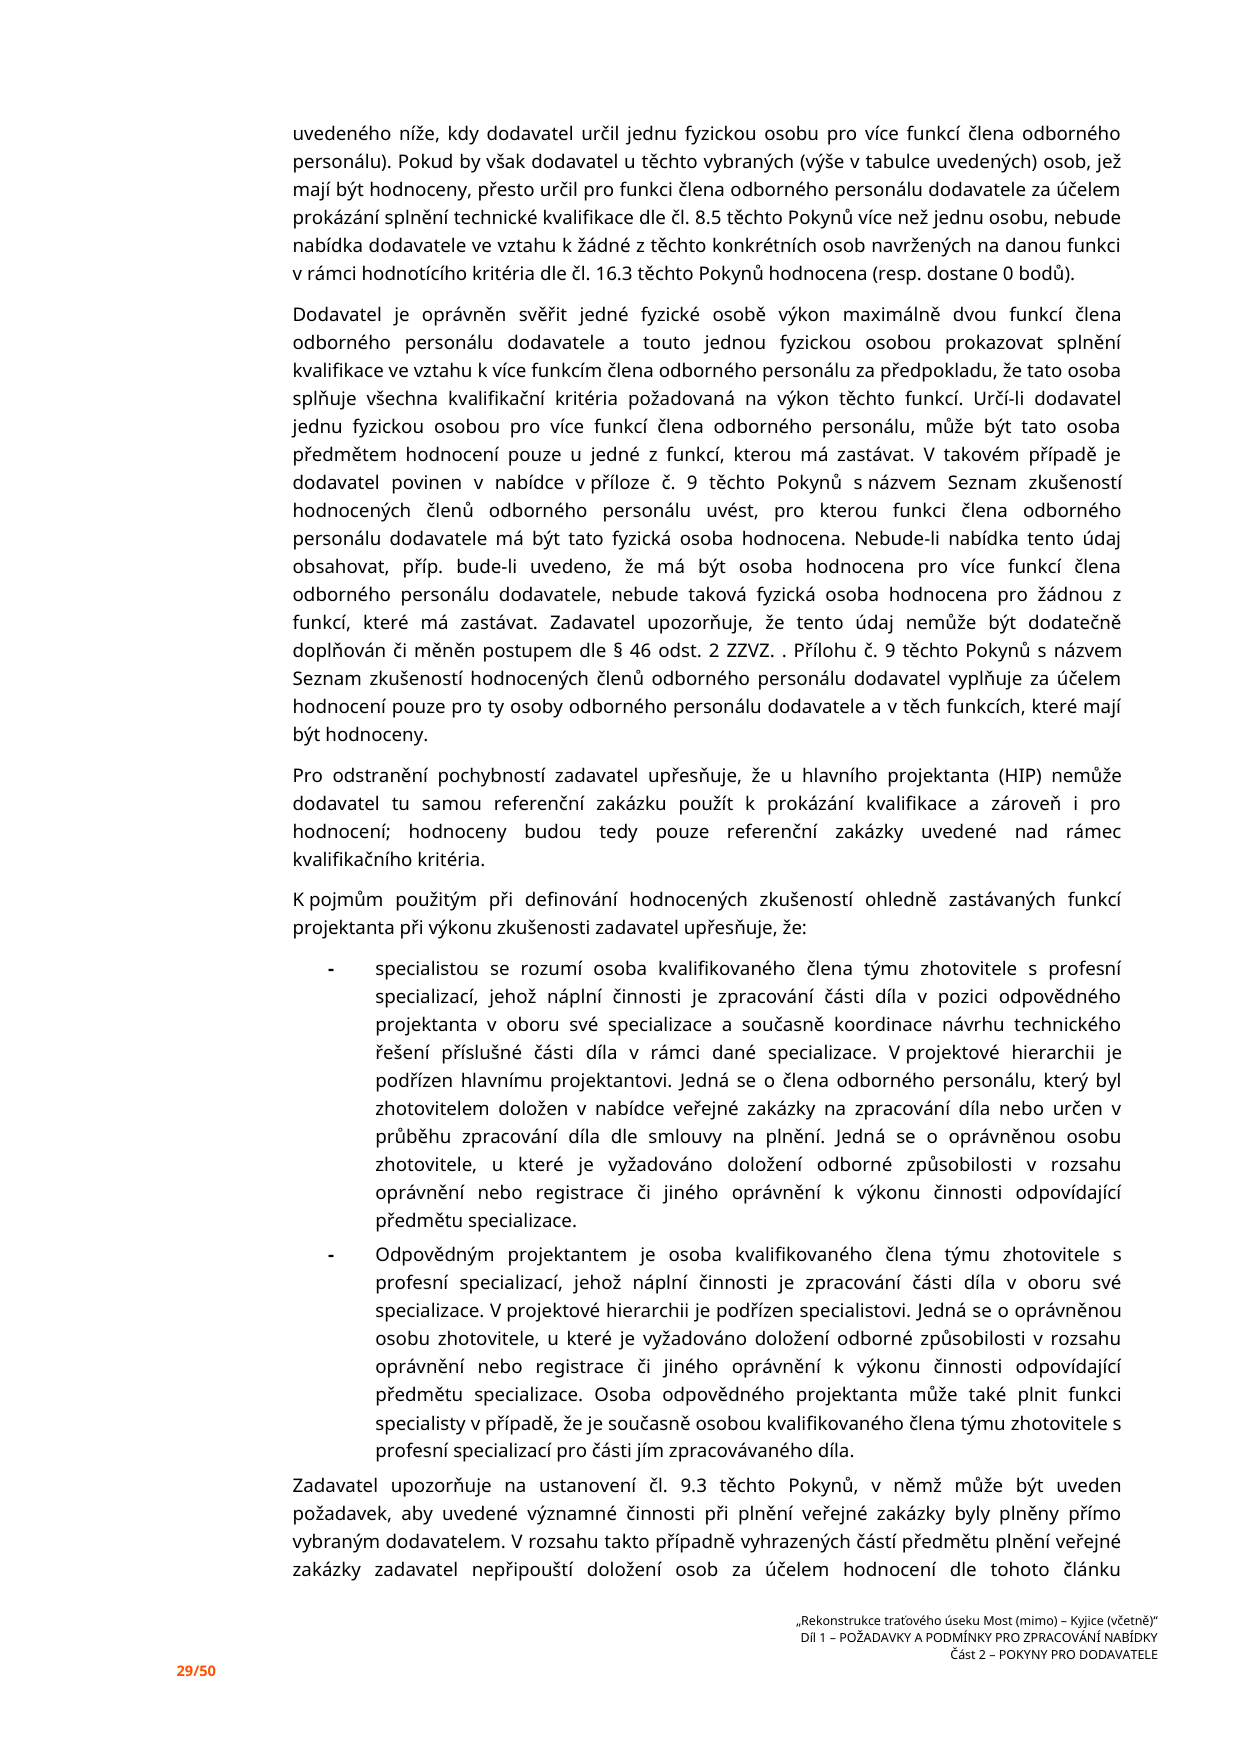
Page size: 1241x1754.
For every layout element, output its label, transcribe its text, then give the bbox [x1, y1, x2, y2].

list K pojmům použitým při definování hodnocených zkušeností ohledně zastávaných funkcí projektanta při výkonu zkušenosti zadavatel upřesňuje, že: [292, 887, 1122, 940]
text Odpovědným projektantem je osoba kvalifikovaného člena týmu zhotovitele s profesní specializací, jehož náplní činnosti je zpracování části díla v oboru své specializace. V projektové hierarchii je podřízen specialistovi. Jedná se o oprávněnou osobu zhotovitele, u které je vyžadováno doložení odborné způsobilosti v rozsahu oprávnění nebo registrace či jiného oprávnění k výkonu činnosti odpovídající předmětu specializace. Osoba odpovědného projektanta může také plnit funkci specialisty v případě, že je současně osobou kvalifikovaného člena týmu zhotovitele s profesní specializací pro části jím zpracovávaného díla. [328, 1242, 1122, 1463]
list Pro odstranění pochybností zadavatel upřesňuje, že u hlavního projektanta (HIP) nemůže dodavatel tu samou referenční zakázku použít k prokázání kvalifikace a zároveň i pro hodnocení; hodnoceny budou tedy pouze referenční zakázky uvedené nad rámec kvalifikačního kritéria. [292, 762, 1122, 872]
text specialistou se rozumí osoba kvalifikovaného člena týmu zhotovitele s profesní specializací, jehož náplní činnosti je zpracování části díla v pozici odpovědného projektanta v oboru své specializace a současně koordinace návrhu technického řešení příslušné části díla v rámci dané specializace. V projektové hierarchii je podřízen hlavnímu projektantovi. Jedná se o člena odborného personálu, který byl zhotovitelem doložen v nabídce veřejné zakázky na zpracování díla nebo určen v průběhu zpracování díla dle smlouvy na plnění. Jedná se o oprávněnou osobu zhotovitele, u které je vyžadováno doložení odborné způsobilosti v rozsahu oprávnění nebo registrace či jiného oprávnění k výkonu činnosti odpovídající předmětu specializace. [328, 955, 1122, 1233]
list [292, 1472, 1122, 1582]
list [292, 121, 1122, 286]
list Dodavatel je oprávněn svěřit jedné fyzické osobě výkon maximálně dvou funkcí člena odborného personálu dodavatele a touto jednou fyzickou osobou prokazovat splnění kvalifikace ve vztahu k více funkcím člena odborného personálu za předpokladu, že tato osoba splňuje všechna kvalifikační kritéria požadovaná na výkon těchto funkcí. Určí-li dodavatel jednu fyzickou osobou pro více funkcí člena odborného personálu, může být tato osoba předmětem hodnocení pouze u jedné z funkcí, kterou má zastávat. V takovém případě je dodavatel povinen v nabídce v příloze č. 9 těchto Pokynů s názvem Seznam zkušeností hodnocených členů odborného personálu uvést, pro kterou funkci člena odborného personálu dodavatele má být tato fyzická osoba hodnocena. Nebude-li nabídka tento údaj obsahovat, příp. bude-li uvedeno, že má být osoba hodnocena pro více funkcí člena odborného personálu dodavatele, nebude taková fyzická osoba hodnocena pro žádnou z funkcí, které má zastávat. Zadavatel upozorňuje, že tento údaj nemůže být dodatečně doplňován či měněn postupem dle § 46 odst. 2 ZZVZ. . Přílohu č. 9 těchto Pokynů s názvem Seznam zkušeností hodnocených členů odborného personálu dodavatel vyplňuje za účelem hodnocení pouze pro ty osoby odborného personálu dodavatele a v těch funkcích, které mají být hodnoceny. [292, 301, 1122, 747]
